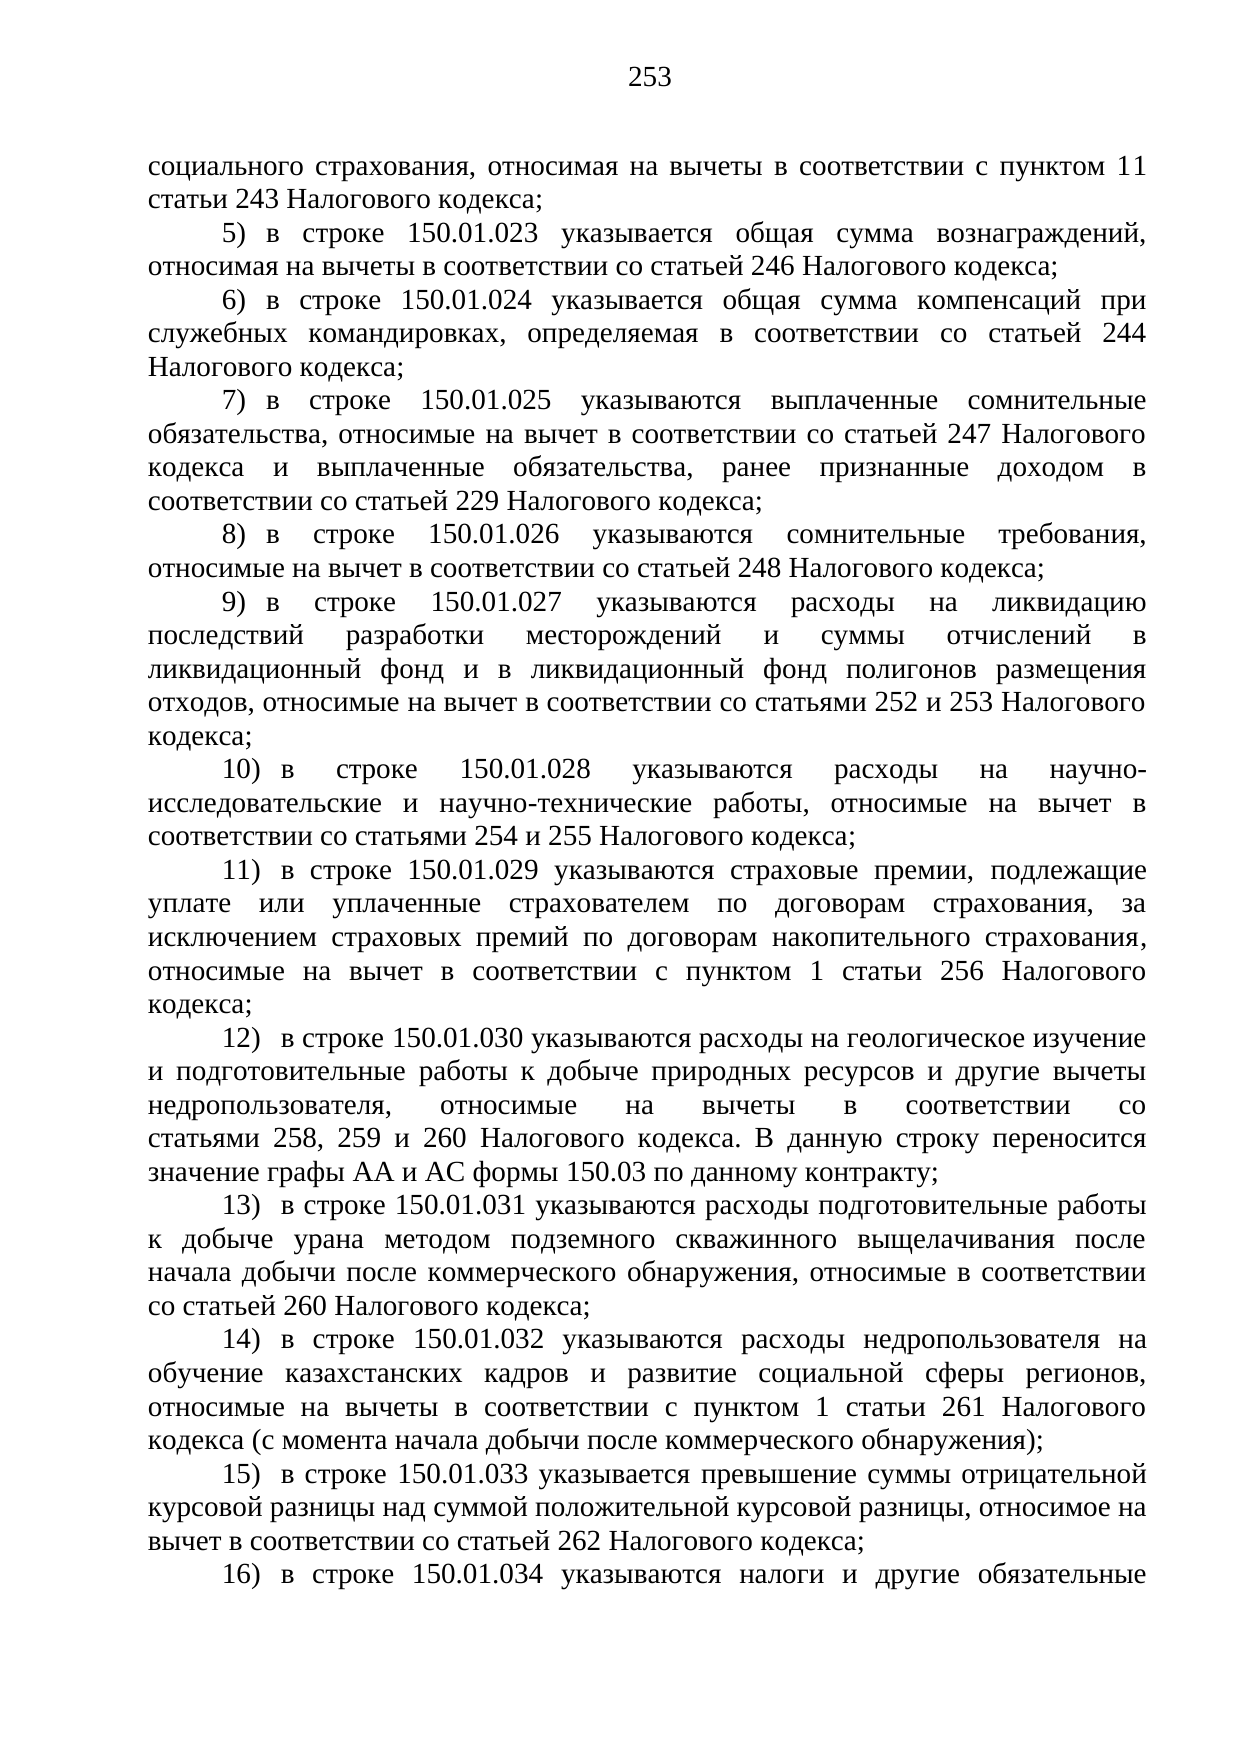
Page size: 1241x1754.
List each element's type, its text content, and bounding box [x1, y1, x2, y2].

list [148, 1556, 1147, 1590]
list в строке 150.01.029 указываются страховые премии, подлежащие уплате или уплаченные страхователем по договорам страхования, за исключением страховых премий по договорам накопительного страхования, относимые на вычет в соответствии с пунктом 1 статьи 256 Налогового кодекса; [148, 852, 1147, 1020]
list в строке 150.01.026 указываются сомнительные требования, относимые на вычет в соответствии со статьей 248 Налогового кодекса; [148, 517, 1147, 584]
list в строке 150.01.024 указывается общая сумма компенсаций при служебных командировках, определяемая в соответствии со статьей 244 Налогового кодекса; [148, 282, 1147, 382]
list в строке 150.01.031 указываются расходы подготовительные работы к добыче урана методом подземного скважинного выщелачивания после начала добычи после коммерческого обнаружения, относимые в соответствии со статьей 260 Налогового кодекса; [148, 1187, 1147, 1322]
list в строке 150.01.025 указываются выплаченные сомнительные обязательства, относимые на вычет в соответствии со статьей 247 Налогового кодекса и выплаченные обязательства, ранее признанные доходом в соответствии со статьей 229 Налогового кодекса; [148, 382, 1147, 517]
list в строке 150.01.030 указываются расходы на геологическое изучение и подготовительные работы к добыче природных ресурсов и другие вычеты недропользователя, относимые на вычеты в соответствии со статьями 258, 259 и 260 Налогового кодекса. В данную строку переносится значение графы AA и AC формы 150.03 по данному контракту; [148, 1020, 1147, 1187]
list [148, 148, 1147, 215]
list в строке 150.01.028 указываются расходы на научно-исследовательские и научно-технические работы, относимые на вычет в соответствии со статьями 254 и 255 Налогового кодекса; [148, 751, 1147, 852]
list в строке 150.01.032 указываются расходы недропользователя на обучение казахстанских кадров и развитие социальной сферы регионов, относимые на вычеты в соответствии с пунктом 1 статьи 261 Налогового кодекса (с момента начала добычи после коммерческого обнаружения); [148, 1322, 1147, 1456]
list в строке 150.01.033 указывается превышение суммы отрицательной курсовой разницы над суммой положительной курсовой разницы, относимое на вычет в соответствии со статьей 262 Налогового кодекса; [148, 1456, 1147, 1556]
list в строке 150.01.023 указывается общая сумма вознаграждений, относимая на вычеты в соответствии со статьей 246 Налогового кодекса; [148, 215, 1147, 282]
list в строке 150.01.027 указываются расходы на ликвидацию последствий разработки месторождений и суммы отчислений в ликвидационный фонд и в ликвидационный фонд полигонов размещения отходов, относимые на вычет в соответствии со статьями 252 и 253 Налогового кодекса; [148, 584, 1147, 751]
